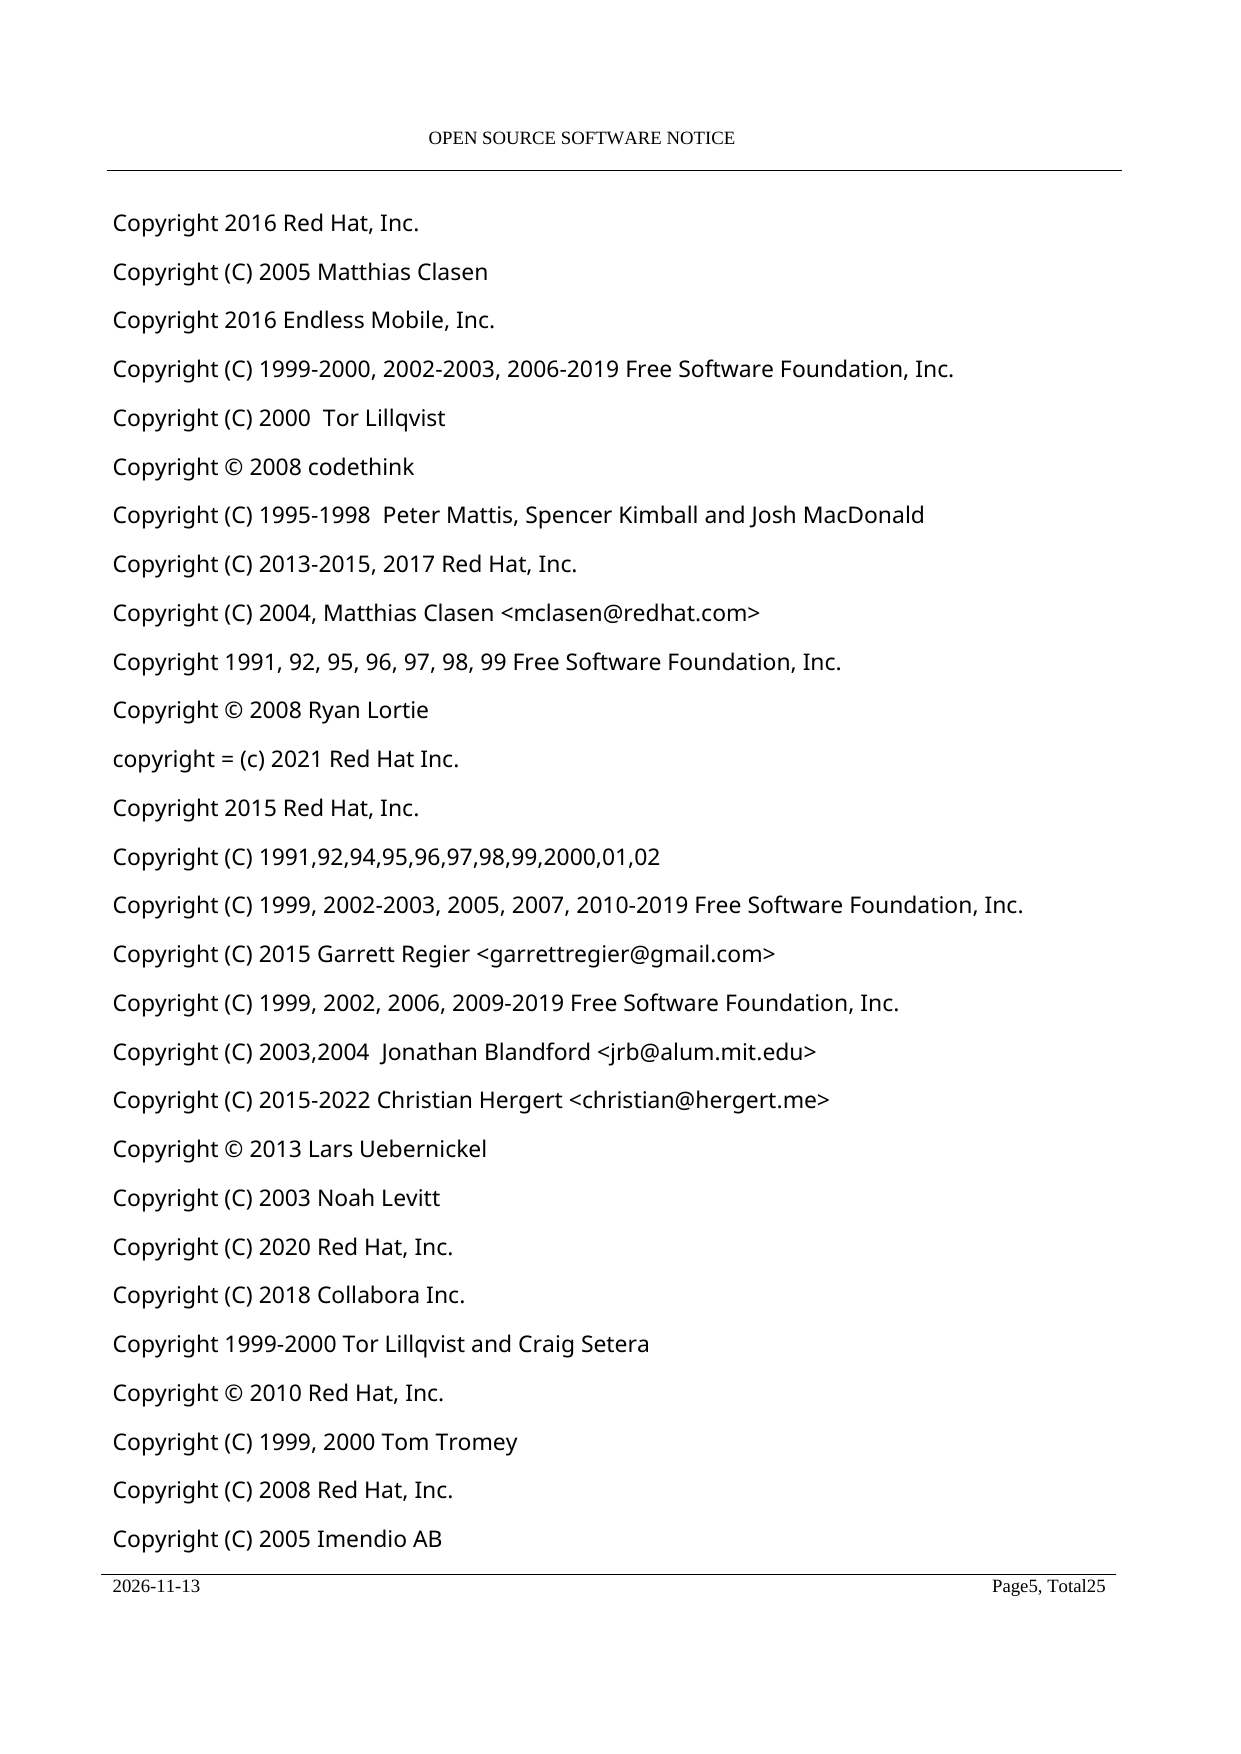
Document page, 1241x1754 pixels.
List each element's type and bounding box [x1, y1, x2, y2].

text [112, 206, 1128, 1555]
